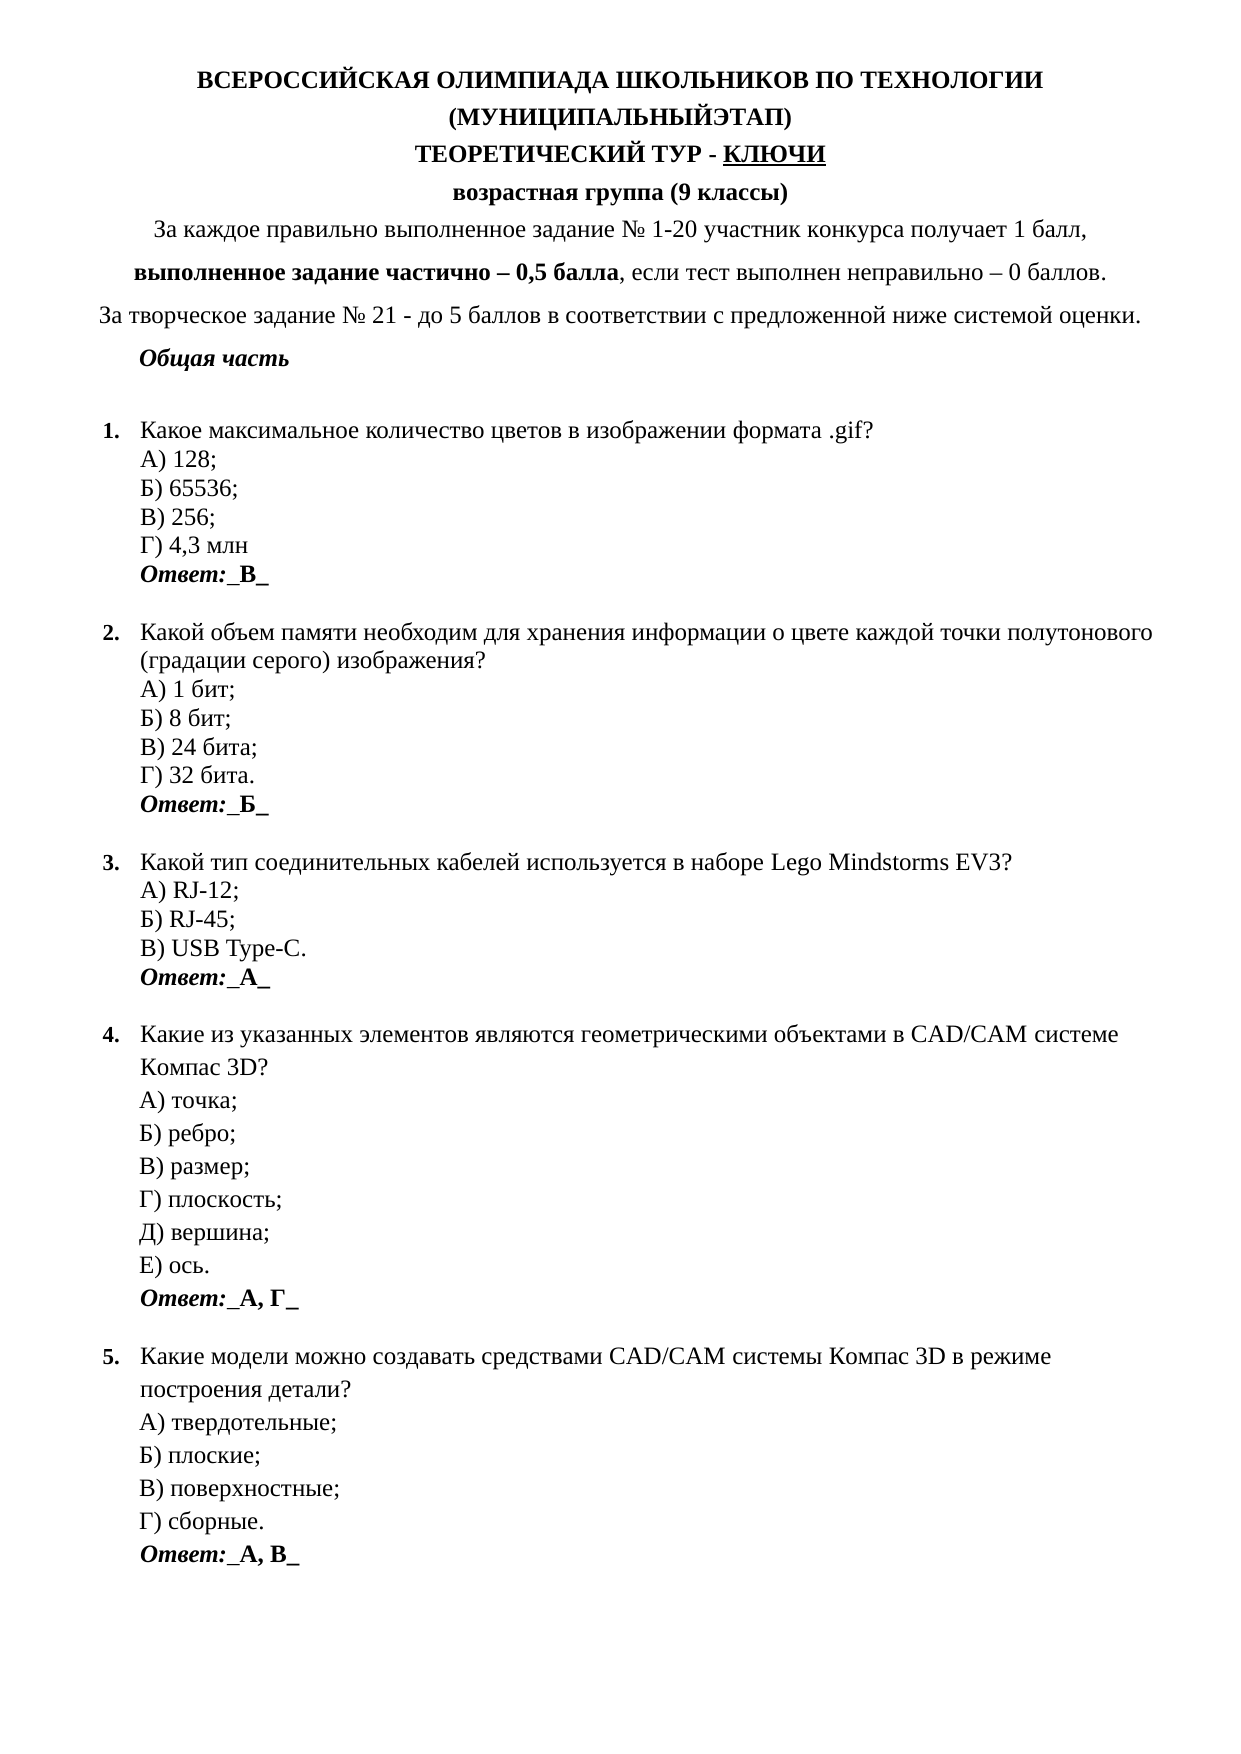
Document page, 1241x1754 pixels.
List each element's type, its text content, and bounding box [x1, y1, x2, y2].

text Ответ:_В_ [140, 559, 1175, 588]
text Ответ:_А, Г_ [140, 1283, 1175, 1312]
list Какие из указанных элементов являются геометрическими объектами в CAD/CAM системе Компас 3D? [102, 1019, 1175, 1081]
text Г) плоскость; [139, 1184, 1175, 1213]
text выполненное задание частично – 0,5 балла, если тест выполнен неправильно – 0 баллов. [65, 257, 1175, 286]
text В) USB Type-C. [140, 933, 1175, 962]
text Б) 65536; [140, 473, 1175, 502]
text Б) 8 бит; [140, 703, 1175, 732]
text Ответ:_А, В_ [140, 1539, 1175, 1568]
text А) RJ-12; [140, 875, 1175, 904]
list Какой объем памяти необходим для хранения информации о цвете каждой точки полутонового (градации серого) изображения? [102, 617, 1175, 674]
text В) поверхностные; [139, 1473, 1175, 1502]
text Д) вершина; [139, 1217, 1175, 1246]
text Общая часть [65, 343, 1175, 372]
text Г) 4,3 млн [140, 530, 1175, 559]
list Какие модели можно создавать средствами CAD/CAM системы Компас 3D в режиме построения детали? [102, 1341, 1175, 1403]
text А) твердотельные; [139, 1407, 1175, 1436]
text За творческое задание № 21 - до 5 баллов в соответствии с предложенной ниже системой оценки. [65, 300, 1175, 329]
text возрастная группа (9 классы) [65, 177, 1175, 206]
text ВСЕРОССИЙСКАЯ ОЛИМПИАДА ШКОЛЬНИКОВ ПО ТЕХНОЛОГИИ [65, 65, 1175, 94]
text А) 128; [140, 444, 1175, 473]
text А) 1 бит; [140, 674, 1175, 703]
text Ответ:_Б_ [140, 789, 1175, 818]
text В) 24 бита; [140, 732, 1175, 760]
text В) размер; [139, 1151, 1175, 1180]
text Г) 32 бита. [140, 760, 1175, 789]
text (МУНИЦИПАЛЬНЫЙЭТАП) [65, 102, 1175, 131]
text Б) плоские; [139, 1440, 1175, 1469]
text Г) сборные. [139, 1506, 1175, 1535]
text Е) ось. [139, 1250, 1175, 1279]
text За каждое правильно выполненное задание № 1-20 участник конкурса получает 1 балл, [65, 214, 1175, 243]
text А) точка; [139, 1085, 1175, 1114]
list Какой тип соединительных кабелей используется в наборе Lego Mindstorms EV3? [102, 847, 1175, 875]
text Б) RJ-45; [140, 904, 1175, 933]
text В) 256; [140, 502, 1175, 530]
list Какое максимальное количество цветов в изображении формата .gif? [102, 415, 1175, 444]
text ТЕОРЕТИЧЕСКИЙ ТУР - КЛЮЧИ [65, 139, 1175, 168]
text Б) ребро; [139, 1118, 1175, 1147]
text Ответ:_A_ [140, 962, 1175, 990]
